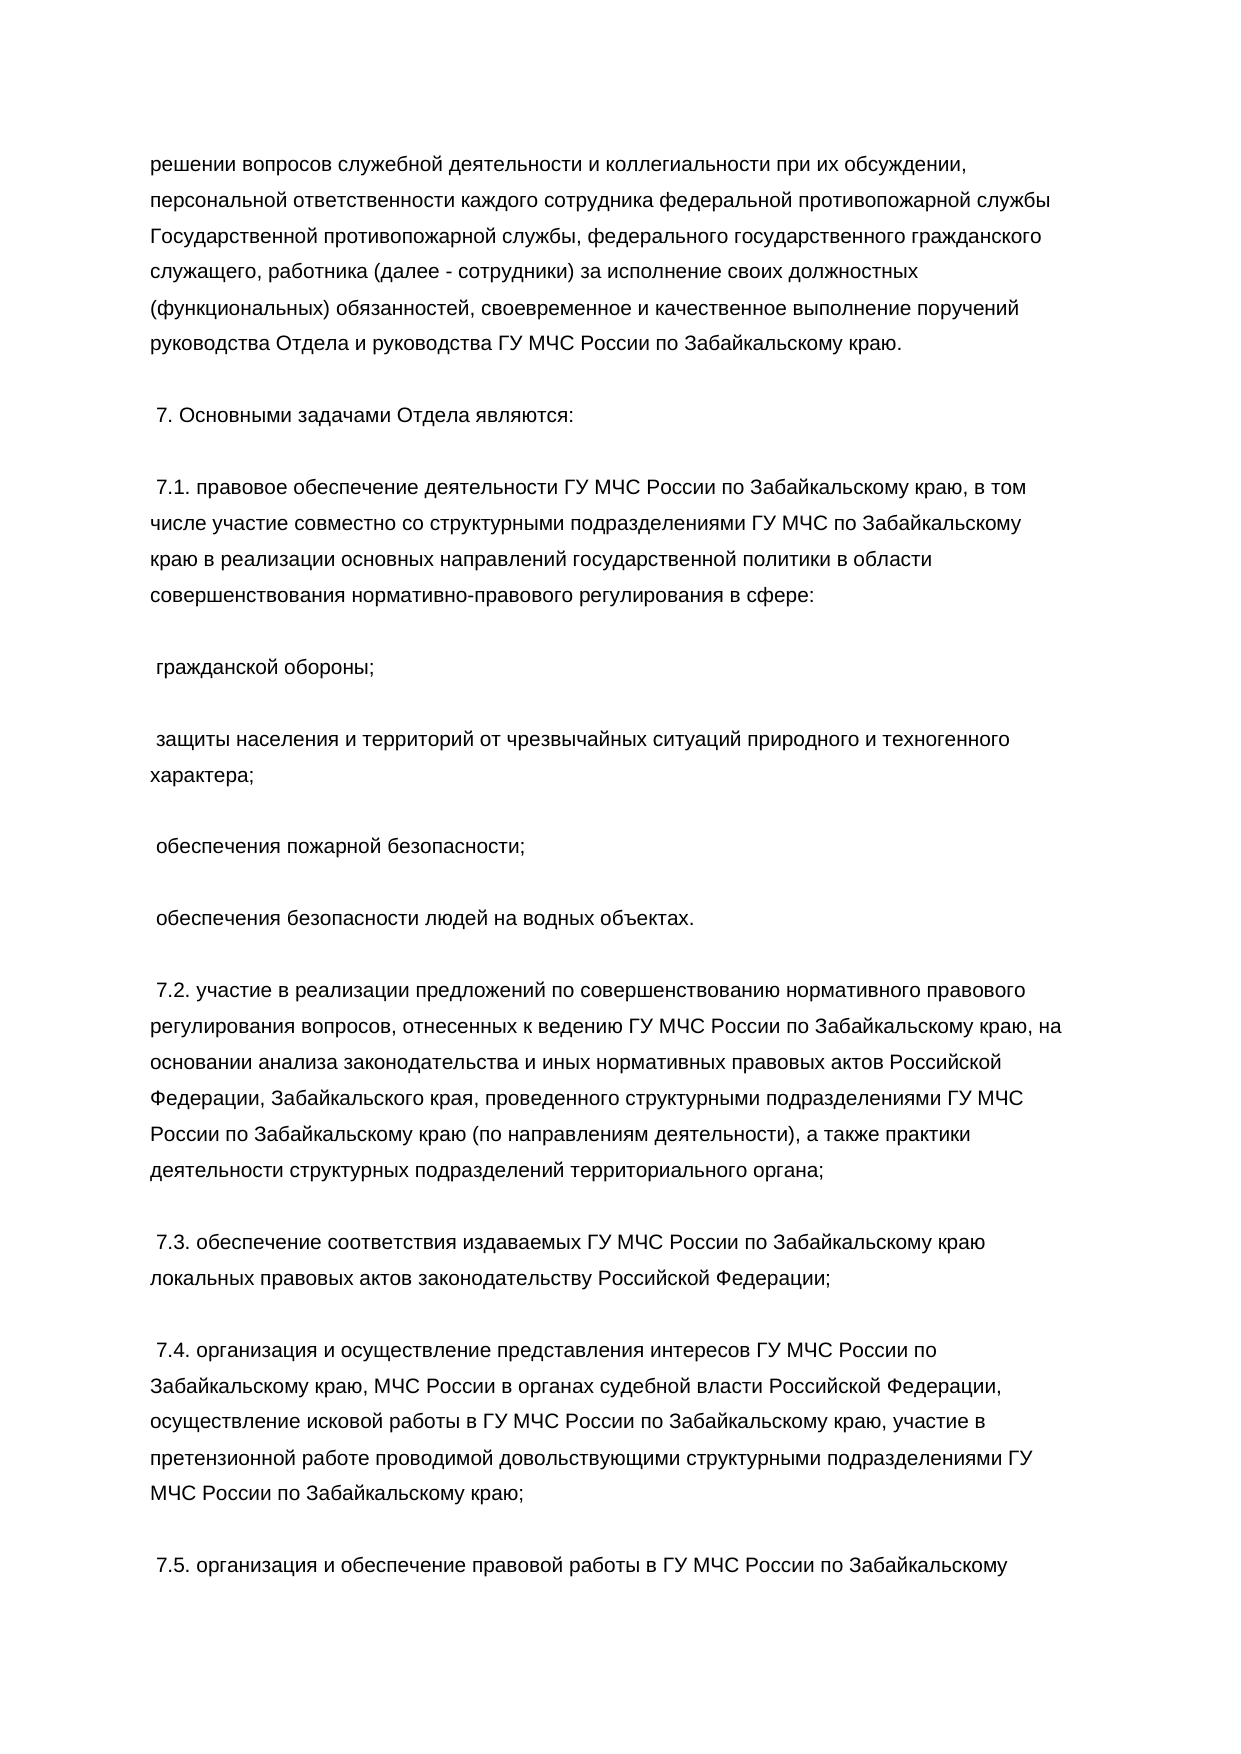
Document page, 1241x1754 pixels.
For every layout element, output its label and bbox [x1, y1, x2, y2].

table_cell [140, 150, 1078, 1577]
